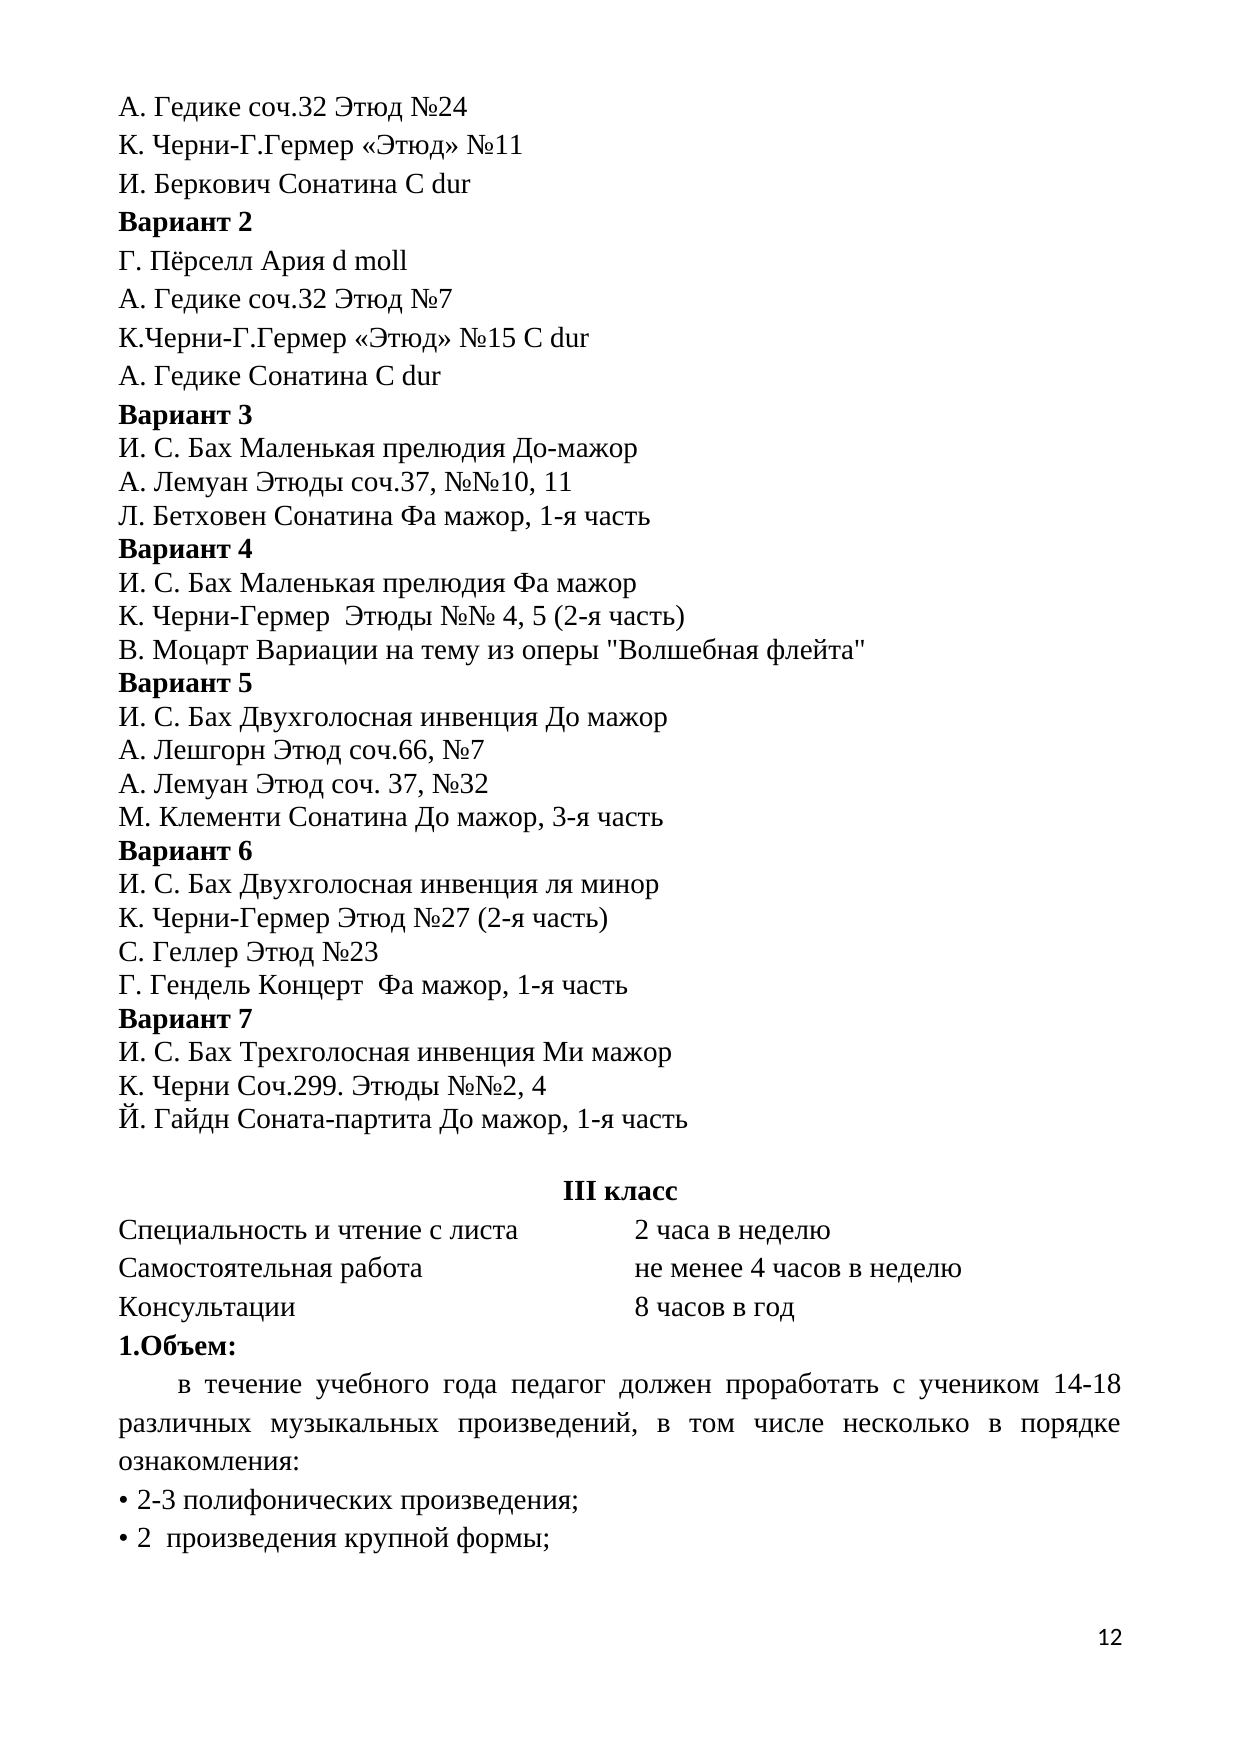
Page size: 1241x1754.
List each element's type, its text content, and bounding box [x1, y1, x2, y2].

text К. Черни Соч.299. Этюды №№2, 4 [118, 1068, 1122, 1101]
text Вариант 3 [118, 397, 1122, 431]
text Й. Гайдн Соната-партита До мажор, 1-я часть [118, 1101, 1122, 1135]
text И. Беркович Сонатина C dur [118, 166, 1122, 199]
text Консультации 8 часов в год [118, 1289, 1122, 1323]
text К. Черни-Гермер Этюд №27 (2-я часть) [118, 900, 1122, 934]
text В. Моцарт Вариации на тему из оперы "Волшебная флейта" [118, 632, 1122, 665]
list 2-3 полифонических произведения; [118, 1482, 1122, 1515]
text Вариант 6 [118, 833, 1122, 867]
text К. Черни-Гермер Этюды №№ 4, 5 (2-я часть) [118, 598, 1122, 632]
text III класс [118, 1173, 1122, 1207]
text А. Лемуан Этюды соч.37, №№10, 11 [118, 464, 1122, 498]
text Г. Гендель Концерт Фа мажор, 1-я часть [118, 967, 1122, 1001]
text А. Лемуан Этюд соч. 37, №32 [118, 766, 1122, 799]
text И. С. Бах Двухголосная инвенция До мажор [118, 699, 1122, 732]
text Вариант 7 [118, 1001, 1122, 1034]
text Самостоятельная работа не менее 4 часов в неделю [118, 1251, 1122, 1284]
text И. С. Бах Маленькая прелюдия До-мажор [118, 431, 1122, 464]
list 2 произведения крупной формы; [118, 1520, 1122, 1554]
text И. С. Бах Трехголосная инвенция Ми мажор [118, 1034, 1122, 1068]
text К.Черни-Г.Гермер «Этюд» №15 С dur [118, 320, 1122, 353]
text в течение учебного года педагог должен проработать с учеником 14-18 различных музыкальных произведений, в том числе несколько в порядке ознакомления: [118, 1366, 1122, 1477]
text Вариант 5 [118, 665, 1122, 699]
text Вариант 2 [118, 204, 1122, 238]
text Вариант 4 [118, 531, 1122, 565]
text И. С. Бах Маленькая прелюдия Фа мажор [118, 565, 1122, 598]
text Л. Бетховен Сонатина Фа мажор, 1-я часть [118, 498, 1122, 531]
text М. Клементи Сонатина До мажор, 3-я часть [118, 799, 1122, 833]
text Г. Пёрселл Ария d moll [118, 243, 1122, 276]
text К. Черни-Г.Гермер «Этюд» №11 [118, 127, 1122, 161]
text А. Гедике Сонатина C dur [118, 358, 1122, 392]
text 1.Объем: [118, 1328, 1122, 1361]
text Специальность и чтение с листа 2 часа в неделю [118, 1212, 1122, 1246]
text А. Гедике соч.32 Этюд №7 [118, 281, 1122, 315]
text А. Гедике соч.32 Этюд №24 [118, 89, 1122, 122]
text С. Геллер Этюд №23 [118, 934, 1122, 967]
text И. С. Бах Двухголосная инвенция ля минор [118, 867, 1122, 900]
text А. Лешгорн Этюд соч.66, №7 [118, 732, 1122, 766]
